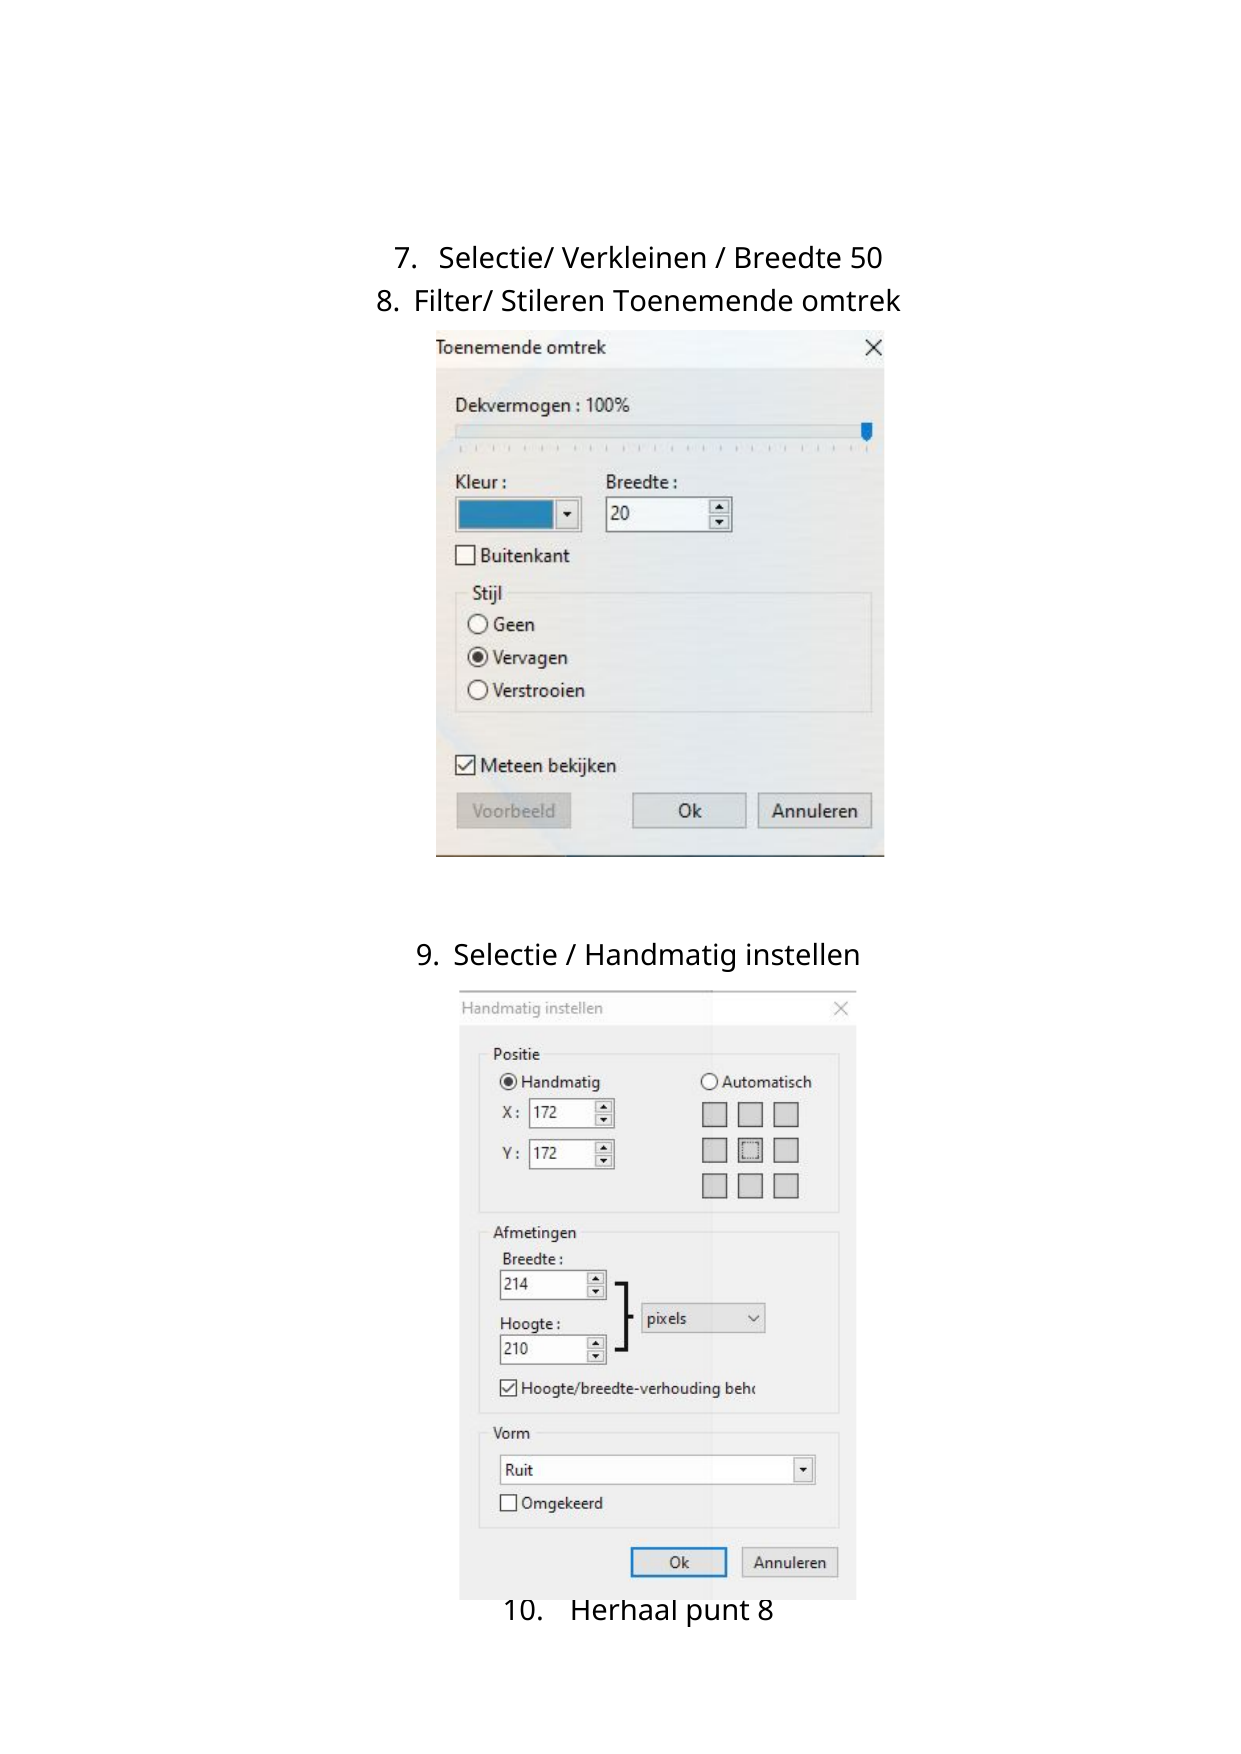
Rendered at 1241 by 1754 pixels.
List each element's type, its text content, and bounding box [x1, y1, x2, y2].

picture [436, 330, 885, 857]
picture [459, 990, 857, 1600]
list Selectie / Handmatig instellen [110, 935, 1167, 974]
list Selectie/ Verkleinen / Breedte 50 [110, 238, 1167, 277]
list Filter/ Stileren Toenemende omtrek [110, 280, 1167, 320]
list Herhaal punt 8 [110, 1589, 1167, 1629]
